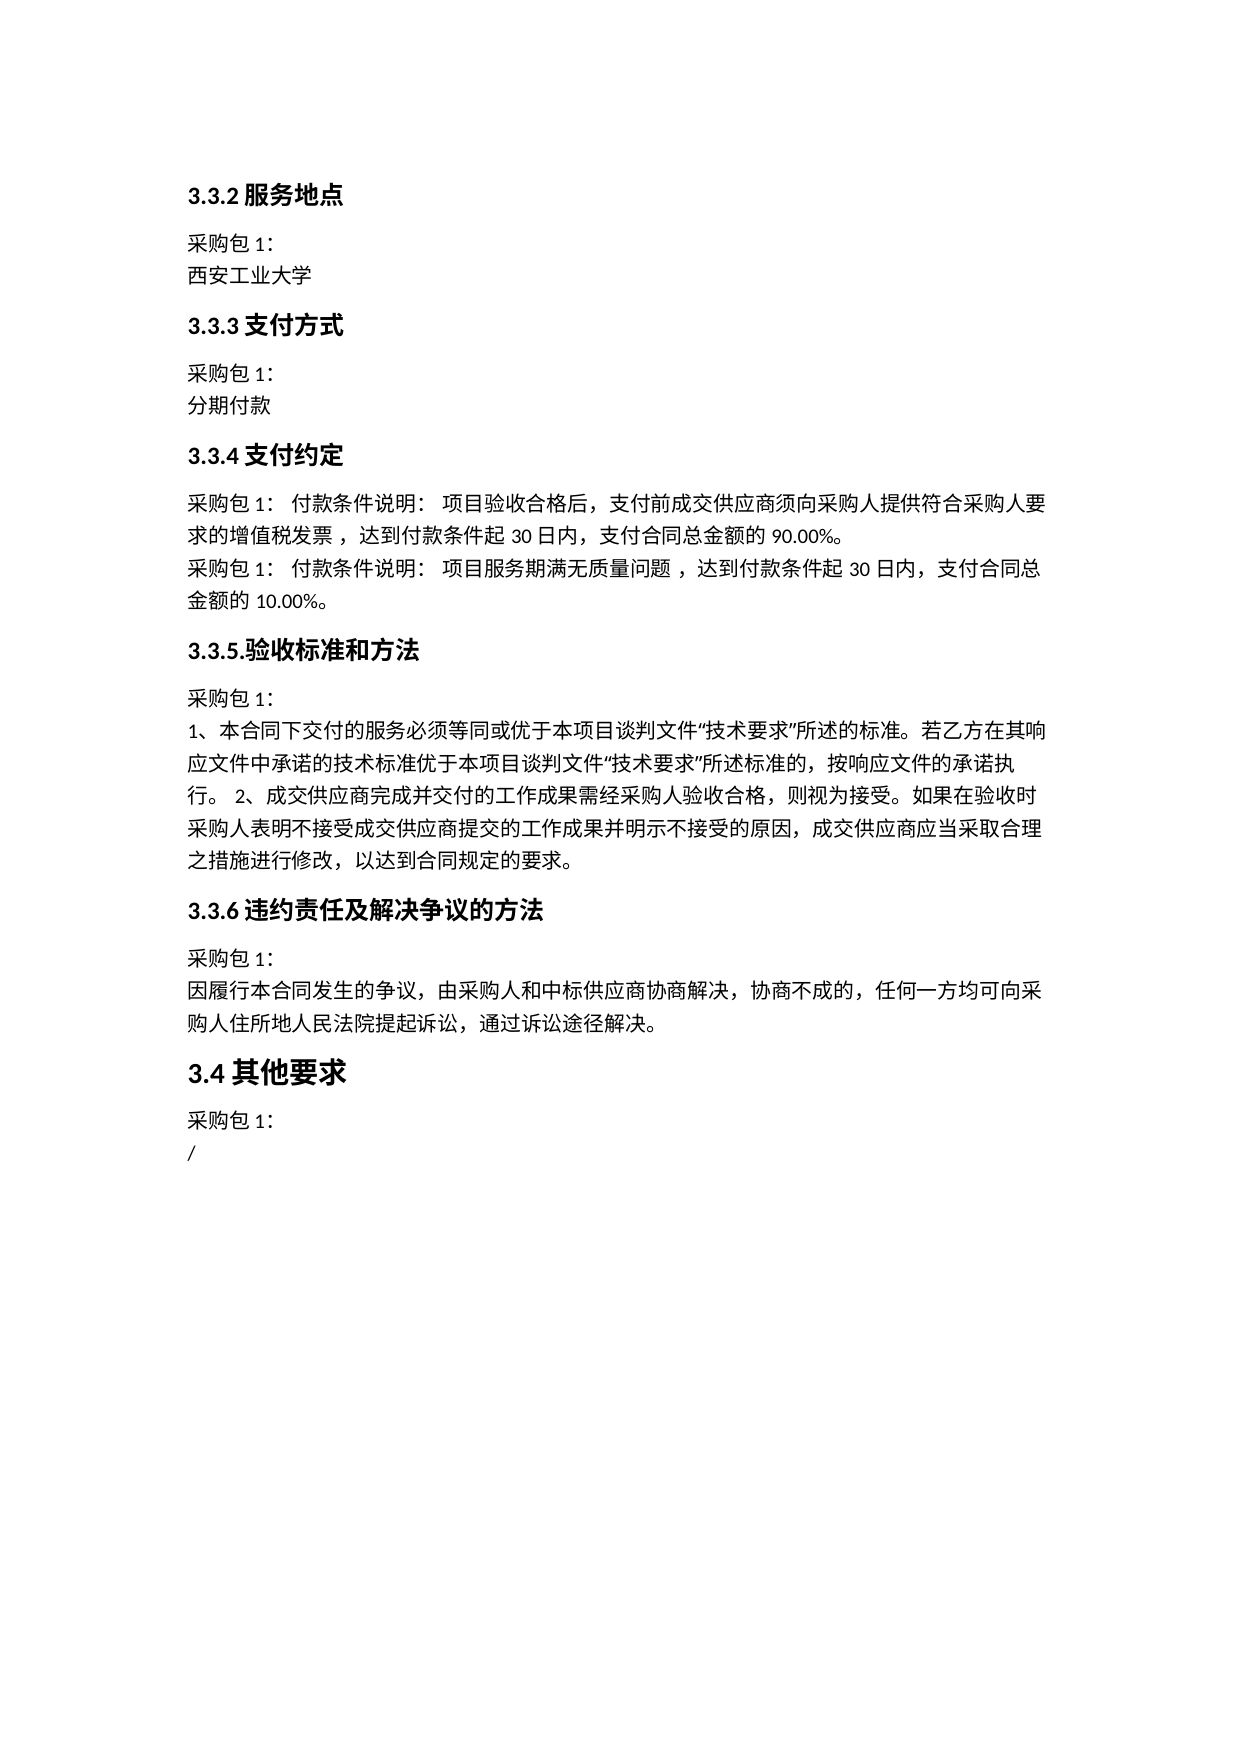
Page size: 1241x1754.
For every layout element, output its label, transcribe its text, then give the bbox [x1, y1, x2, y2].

text 采购包1： 付款条件说明： 项目验收合格后，支付前成交供应商须向采购人提供符合采购人要求的增值税发票 ，达到付款条件起 30 日内，支付合同总金额的 90.00%。 [187, 487, 1053, 552]
text / [187, 1137, 1053, 1169]
text 3.3.2服务地点 [187, 162, 1053, 227]
text 3.3.6违约责任及解决争议的方法 [187, 877, 1053, 942]
text 因履行本合同发生的争议，由采购人和中标供应商协商解决，协商不成的，任何一方均可向采购人住所地人民法院提起诉讼，通过诉讼途径解决。 [187, 974, 1053, 1039]
text 3.3.5.验收标准和方法 [187, 617, 1053, 682]
text 3.4其他要求 [187, 1039, 1053, 1104]
text 采购包1： [187, 942, 1053, 974]
text 3.3.3支付方式 [187, 292, 1053, 357]
text 采购包1： [187, 227, 1053, 259]
text 3.3.4支付约定 [187, 422, 1053, 487]
text 西安工业大学 [187, 259, 1053, 292]
text 采购包1： [187, 357, 1053, 389]
text 1、本合同下交付的服务必须等同或优于本项目谈判文件“技术要求”所述的标准。若乙方在其响应文件中承诺的技术标准优于本项目谈判文件“技术要求”所述标准的，按响应文件的承诺执行。 2、成交供应商完成并交付的工作成果需经采购人验收合格，则视为接受。如果在验收时采购人表明不接受成交供应商提交的工作成果并明示不接受的原因，成交供应商应当采取合理之措施进行修改，以达到合同规定的要求。 [187, 714, 1053, 877]
text 采购包1： [187, 1104, 1053, 1137]
text 分期付款 [187, 389, 1053, 422]
text 采购包1： 付款条件说明： 项目服务期满无质量问题 ，达到付款条件起 30 日内，支付合同总金额的 10.00%。 [187, 552, 1053, 617]
text 采购包1： [187, 682, 1053, 714]
